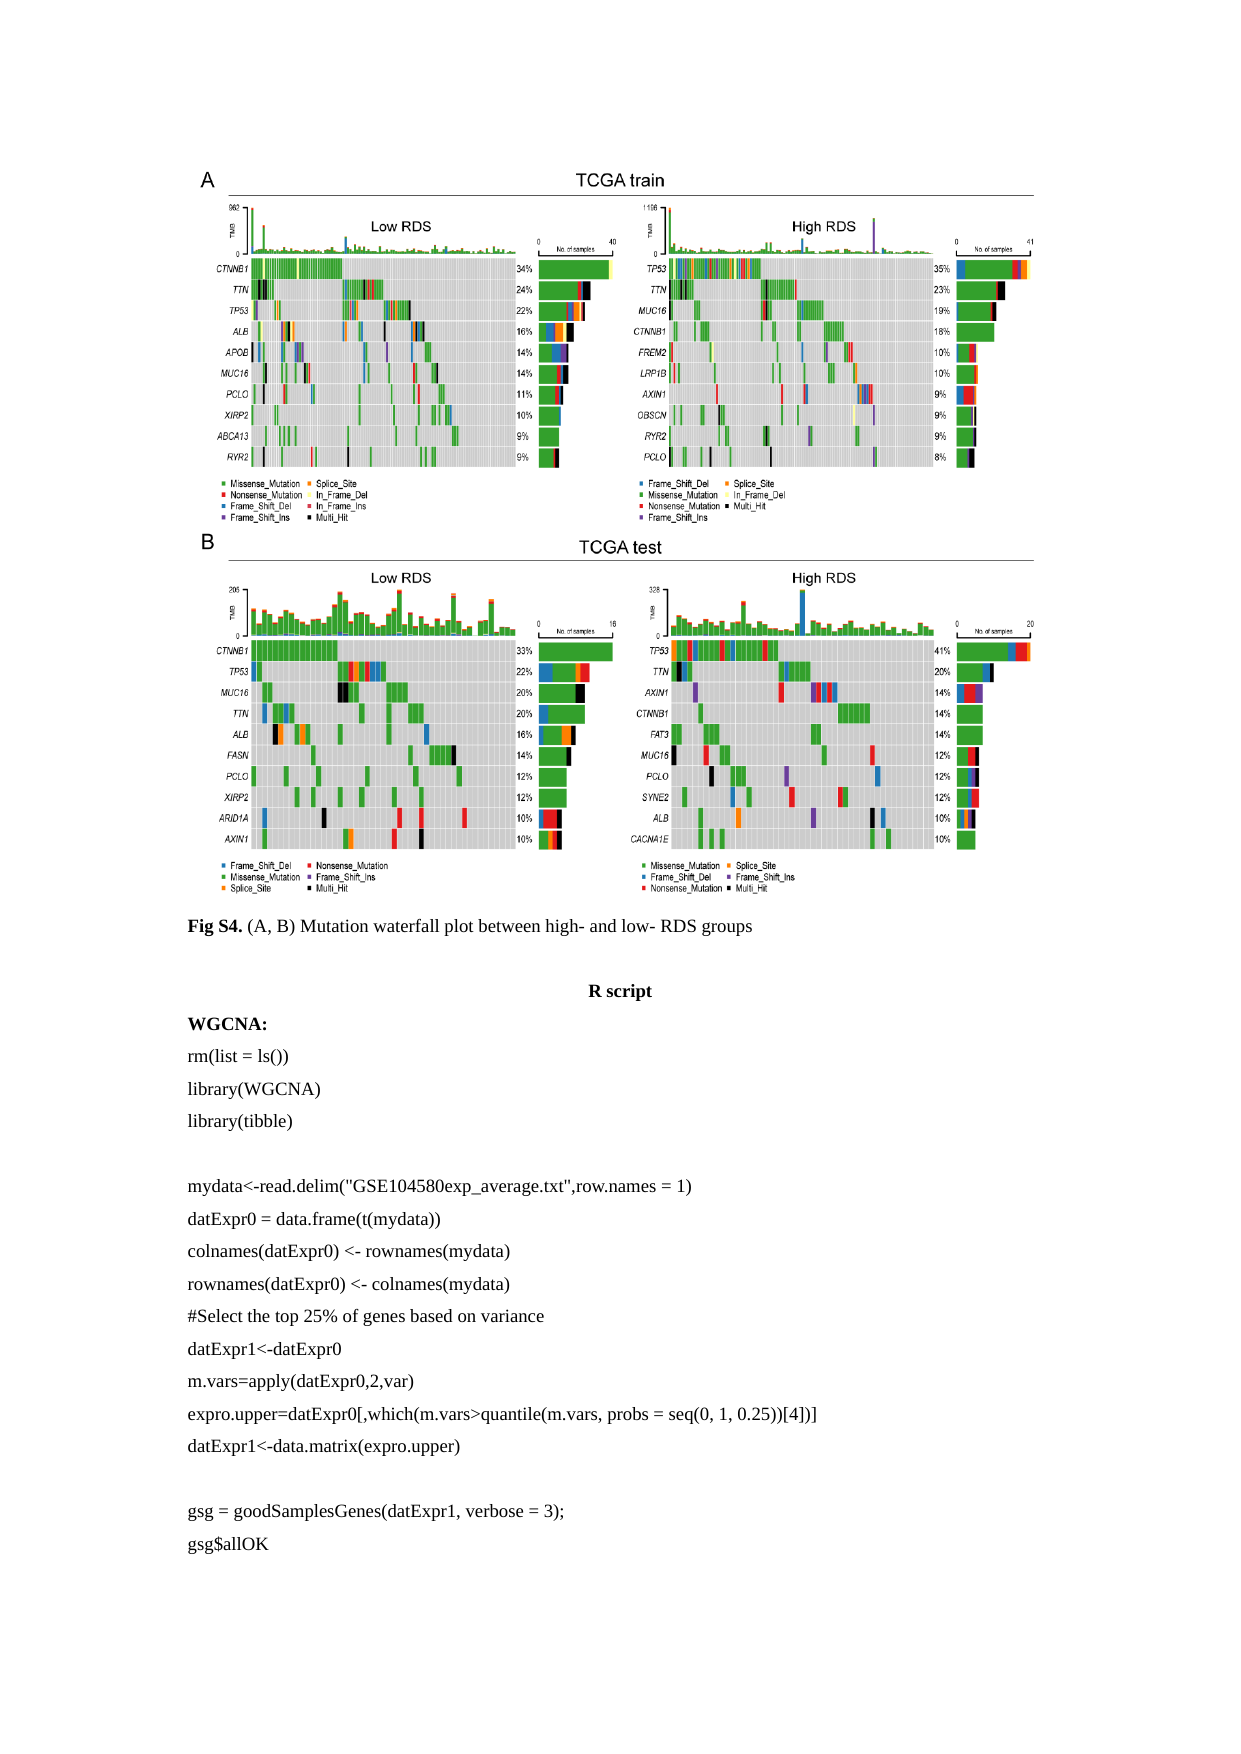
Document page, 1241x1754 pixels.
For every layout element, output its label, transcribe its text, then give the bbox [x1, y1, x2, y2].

text m.vars=apply(datExpr0,2,var) [187, 1364, 1053, 1397]
picture [187, 162, 1053, 902]
text datExpr1<-datExpr0 [187, 1332, 1053, 1364]
text datExpr0 = data.frame(t(mydata)) [187, 1202, 1053, 1234]
text library(WGCNA) [187, 1072, 1053, 1104]
text rm(list = ls()) [187, 1039, 1053, 1072]
text library(tibble) [187, 1104, 1053, 1137]
text #Select the top 25% of genes based on variance [187, 1299, 1053, 1332]
text rownames(datExpr0) <- colnames(mydata) [187, 1267, 1053, 1299]
text expro.upper=datExpr0[,which(m.vars>quantile(m.vars, probs = seq(0, 1, 0.25))[4])] [187, 1397, 1053, 1429]
text datExpr1<-data.matrix(expro.upper) [187, 1429, 1053, 1462]
text R script [187, 974, 1053, 1007]
text gsg$allOK [187, 1527, 1053, 1559]
text WGCNA: [187, 1007, 1053, 1039]
text gsg = goodSamplesGenes(datExpr1, verbose = 3); [187, 1494, 1053, 1527]
text colnames(datExpr0) <- rownames(mydata) [187, 1234, 1053, 1267]
text Fig S4. (A, B) Mutation waterfall plot between high- and low- RDS groups [187, 909, 1053, 942]
text mydata<-read.delim("GSE104580exp_average.txt",row.names = 1) [187, 1169, 1053, 1202]
